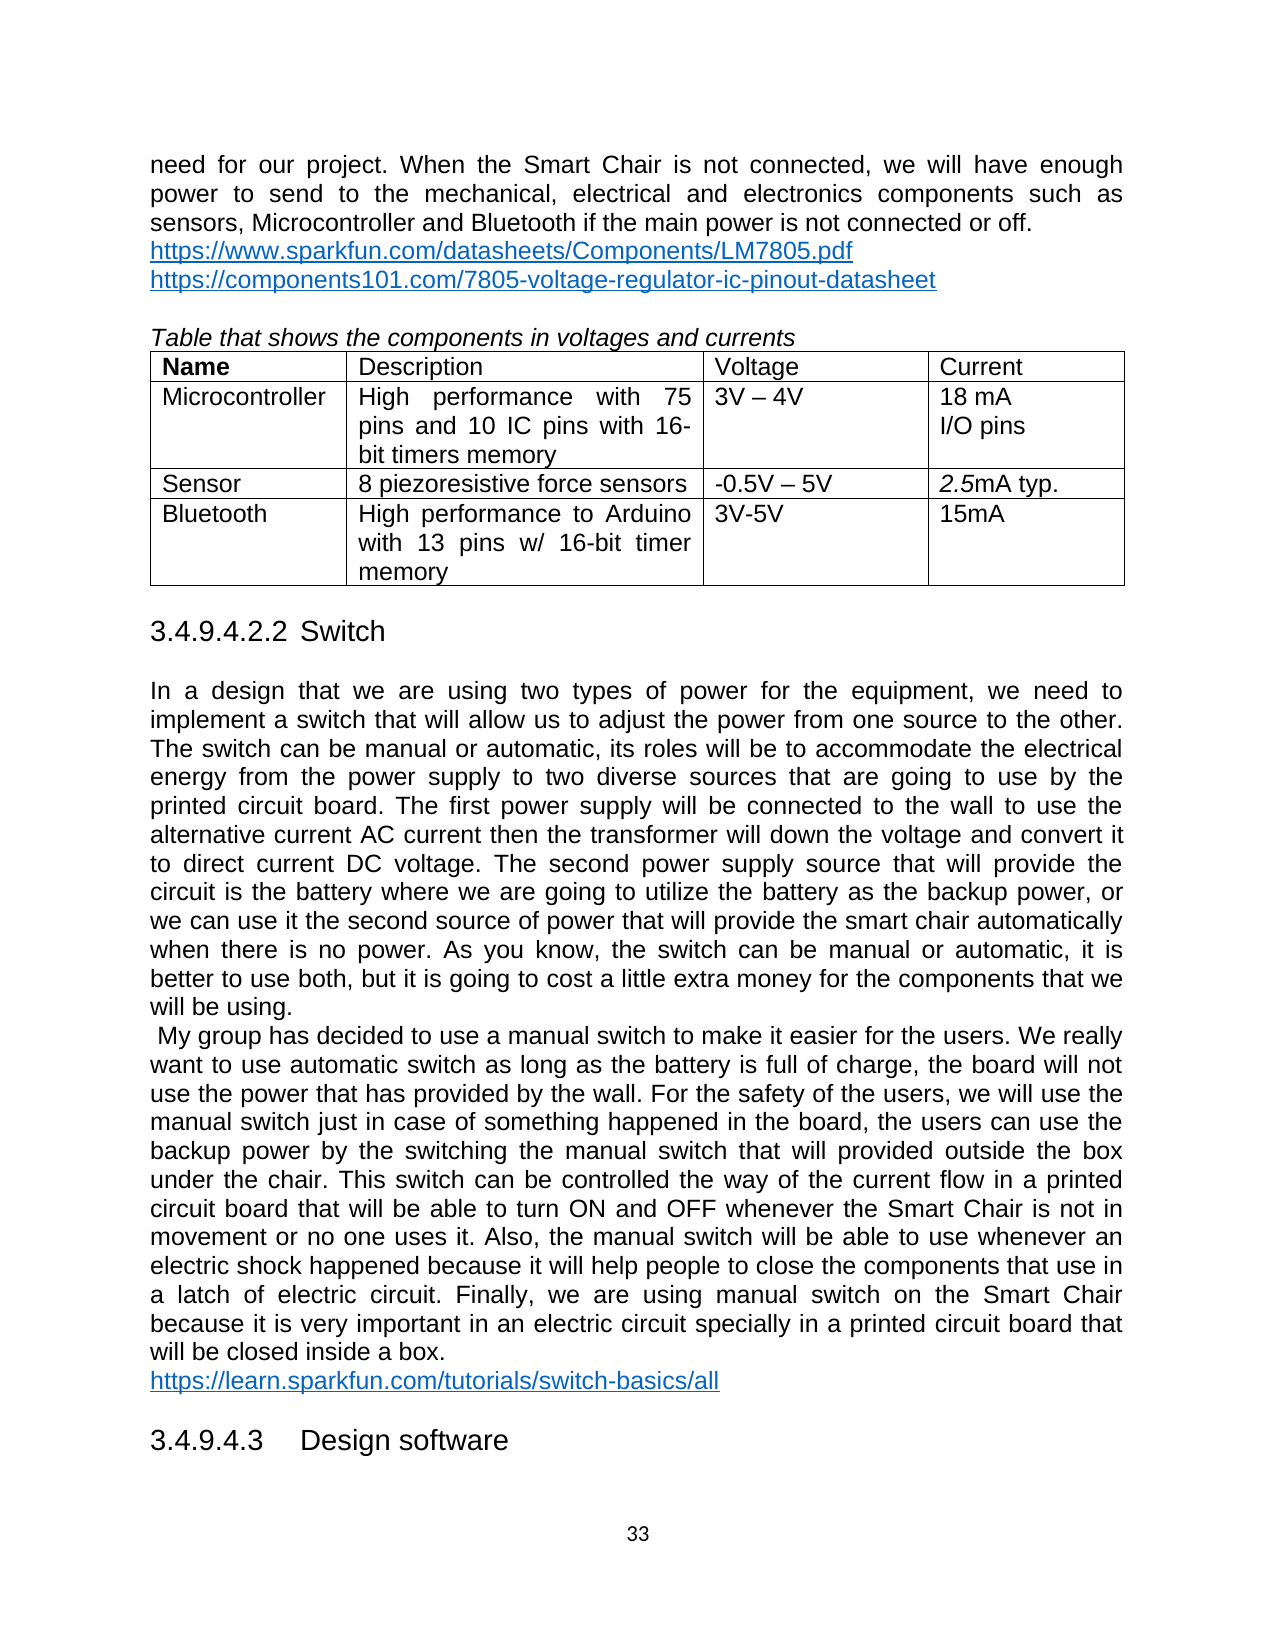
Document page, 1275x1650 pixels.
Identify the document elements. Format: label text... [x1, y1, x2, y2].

table_cell 3V-5V [704, 499, 928, 585]
table_cell -0.5V – 5V [704, 469, 928, 498]
table_cell 15mA [929, 499, 1124, 585]
table_header Current [929, 352, 1124, 381]
table_cell Microcontroller [151, 382, 346, 468]
subtitle Design software [150, 1423, 1125, 1456]
table_cell 8 piezoresistive force sensors [347, 469, 703, 498]
table_cell High performance to Arduino with 13 pins w/ 16-bit timer memory [347, 499, 703, 585]
text https://components101.com/7805-voltage-regulator-ic-pinout-datasheet [150, 265, 1125, 294]
table_header Name [151, 352, 346, 381]
table_header Description [347, 352, 703, 381]
table_cell 2.5mA typ. [929, 469, 1124, 498]
text My group has decided to use a manual switch to make it easier for the users. We really want to use automatic switch as long as the battery is full of charge, the board will not use the power that has provided by the wall. For the safety of the users, we will use the manual switch just in case of something happened in the board, the users can use the backup power by the switching the manual switch that will provided outside the box under the chair. This switch can be controlled the way of the current flow in a printed circuit board that will be able to turn ON and OFF whenever the Smart Chair is not in movement or no one uses it. Also, the manual switch will be able to use whenever an electric shock happened because it will help people to close the components that use in a latch of electric circuit. Finally, we are using manual switch on the Smart Chair because it is very important in an electric circuit specially in a printed circuit board that will be closed inside a box. [150, 1021, 1125, 1366]
text In a design that we are using two types of power for the equipment, we need to implement a switch that will allow us to adjust the power from one source to the other. The switch can be manual or automatic, its roles will be to accommodate the electrical energy from the power supply to two diverse sources that are going to use by the printed circuit board. The first power supply will be connected to the wall to use the alternative current AC current then the transformer will down the voltage and convert it to direct current DC voltage. The second power supply source that will provide the circuit is the battery where we are going to utilize the battery as the backup power, or we can use it the second source of power that will provide the smart chair automatically when there is no power. As you know, the switch can be manual or automatic, it is better to use both, but it is going to cost a little extra money for the components that we will be using. [150, 676, 1125, 1021]
table_cell High performance with 75 pins and 10 IC pins with 16-bit timers memory [347, 382, 703, 468]
text https://learn.sparkfun.com/tutorials/switch-basics/all [150, 1366, 1125, 1395]
text https://www.sparkfun.com/datasheets/Components/LM7805.pdf [150, 236, 1125, 265]
table_header Voltage [704, 352, 928, 381]
table_cell Bluetooth [151, 499, 346, 585]
text Table that shows the components in voltages and currents [150, 322, 1125, 351]
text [150, 150, 1125, 236]
table_cell Sensor [151, 469, 346, 498]
table_cell 18 mA I/O pins [929, 382, 1124, 468]
table_cell 3V – 4V [704, 382, 928, 468]
subtitle Switch [150, 614, 1125, 648]
